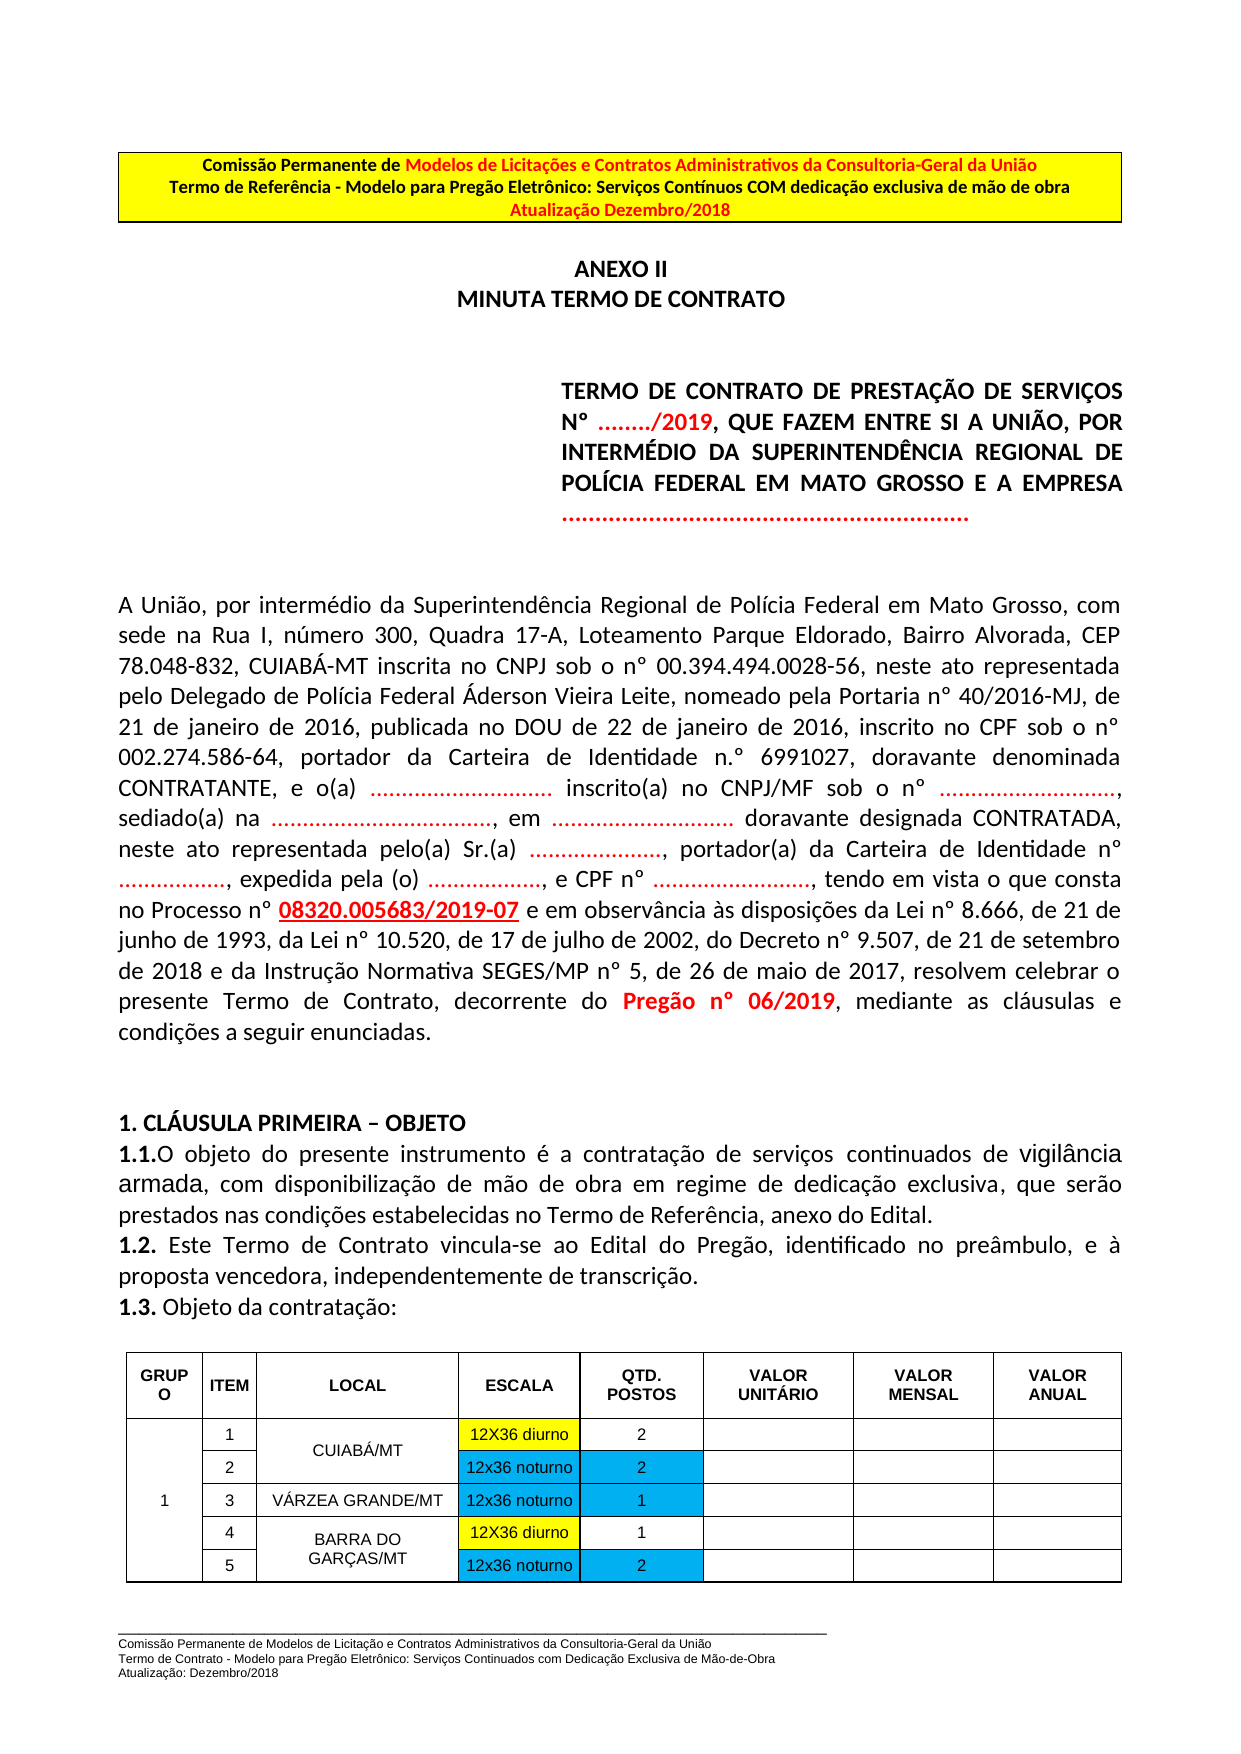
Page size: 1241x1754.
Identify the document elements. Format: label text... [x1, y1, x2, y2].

table_cell [854, 1484, 993, 1516]
table_header Comissão Permanente de Modelos de Licitações e Contratos Administrativos da Consultoria-Geral da União Termo de Referência - Modelo para Pregão Eletrônico: Serviços Contínuos COM dedicação exclusiva de mão de obra Atualização Dezembro/2018 [119, 153, 1121, 221]
text ANEXO II [118, 253, 1124, 283]
text A União, por intermédio da Superintendência Regional de Polícia Federal em Mato Grosso, com sede na Rua I, número 300, Quadra 17-A, Loteamento Parque Eldorado, Bairro Alvorada, CEP 78.048-832, CUIABÁ-MT inscrita no CNPJ sob o nº 00.394.494.0028-56, neste ato representada pelo Delegado de Polícia Federal Áderson Vieira Leite, nomeado pela Portaria nº 40/2016-MJ, de 21 de janeiro de 2016, publicada no DOU de 22 de janeiro de 2016, inscrito no CPF sob o nº 002.274.586-64, portador da Carteira de Identidade n.º 6991027, doravante denominada CONTRATANTE, e o(a) ............................. inscrito(a) no CNPJ/MF sob o nº ............................, sediado(a) na ..................................., em ............................. doravante designada CONTRATADA, neste ato representada pelo(a) Sr.(a) ....................., portador(a) da Carteira de Identidade nº ................., expedida pela (o) .................., e CPF nº ........................., tendo em vista o que consta no Processo nº 08320.005683/2019-07 e em observância às disposições da Lei nº 8.666, de 21 de junho de 1993, da Lei nº 10.520, de 17 de julho de 2002, do Decreto nº 9.507, de 21 de setembro de 2018 e da Instrução Normativa SEGES/MP nº 5, de 26 de maio de 2017, resolvem celebrar o presente Termo de Contrato, decorrente do Pregão nº 06/2019, mediante as cláusulas e condições a seguir enunciadas. [118, 589, 1122, 1047]
table_cell 12x36 noturno [459, 1550, 579, 1581]
table_cell [704, 1550, 853, 1581]
table_header VALOR MENSAL [854, 1353, 993, 1417]
table_cell 1 [581, 1484, 703, 1516]
table_cell [704, 1451, 853, 1483]
table_header LOCAL [257, 1353, 458, 1417]
table_header VALOR ANUAL [994, 1353, 1121, 1417]
text TERMO DE CONTRATO DE PRESTAÇÃO DE SERVIÇOS Nº ......../2019, QUE FAZEM ENTRE SI A UNIÃO, POR INTERMÉDIO DA SUPERINTENDÊNCIA REGIONAL DE POLÍCIA FEDERAL EM MATO GROSSO E A EMPRESA ............................................................. [561, 375, 1124, 528]
table_cell [994, 1451, 1121, 1483]
text 1.1.O objeto do presente instrumento é a contratação de serviços continuados de vigilância armada, com disponibilização de mão de obra em regime de dedicação exclusiva, que serão prestados nas condições estabelecidas no Termo de Referência, anexo do Edital. [118, 1138, 1122, 1230]
table_cell 1 [203, 1419, 256, 1450]
table_cell [994, 1517, 1121, 1549]
table_cell [994, 1419, 1121, 1450]
table_cell 2 [203, 1451, 256, 1483]
list 1. CLÁUSULA PRIMEIRA – OBJETO [118, 1108, 1122, 1138]
table_header GRUPO [127, 1353, 202, 1417]
table_cell [854, 1550, 993, 1581]
table_cell [704, 1517, 853, 1549]
table_cell 12x36 noturno [459, 1451, 579, 1483]
table_cell VÁRZEA GRANDE/MT [257, 1484, 458, 1516]
table_cell [994, 1484, 1121, 1516]
table_header QTD. POSTOS [581, 1353, 703, 1417]
table_cell 12x36 noturno [459, 1484, 579, 1516]
table_cell [854, 1451, 993, 1483]
table_cell 1 [581, 1517, 703, 1549]
table_cell [994, 1550, 1121, 1581]
table_cell 12X36 diurno [459, 1517, 579, 1549]
table_cell [854, 1517, 993, 1549]
table_cell 3 [203, 1484, 256, 1516]
table_cell 2 [581, 1550, 703, 1581]
table_header ITEM [203, 1353, 256, 1417]
table_cell [704, 1419, 853, 1450]
table_cell [704, 1484, 853, 1516]
table_cell 2 [581, 1451, 703, 1483]
table_cell [854, 1419, 993, 1450]
table_cell 2 [581, 1419, 703, 1450]
text 1.2. Este Termo de Contrato vincula-se ao Edital do Pregão, identificado no preâmbulo, e à proposta vencedora, independentemente de transcrição. [118, 1230, 1122, 1291]
text 1.3. Objeto da contratação: [118, 1291, 1122, 1321]
table_cell 12X36 diurno [459, 1419, 579, 1450]
table_header VALOR UNITÁRIO [704, 1353, 853, 1417]
table_cell 5 [203, 1550, 256, 1581]
table_cell CUIABÁ/MT [257, 1419, 458, 1483]
table_cell BARRA DO GARÇAS/MT [257, 1517, 458, 1581]
table_header ESCALA [459, 1353, 579, 1417]
table_cell 4 [203, 1517, 256, 1549]
table_cell 1 [127, 1419, 202, 1581]
text MINUTA TERMO DE CONTRATO [118, 283, 1124, 314]
